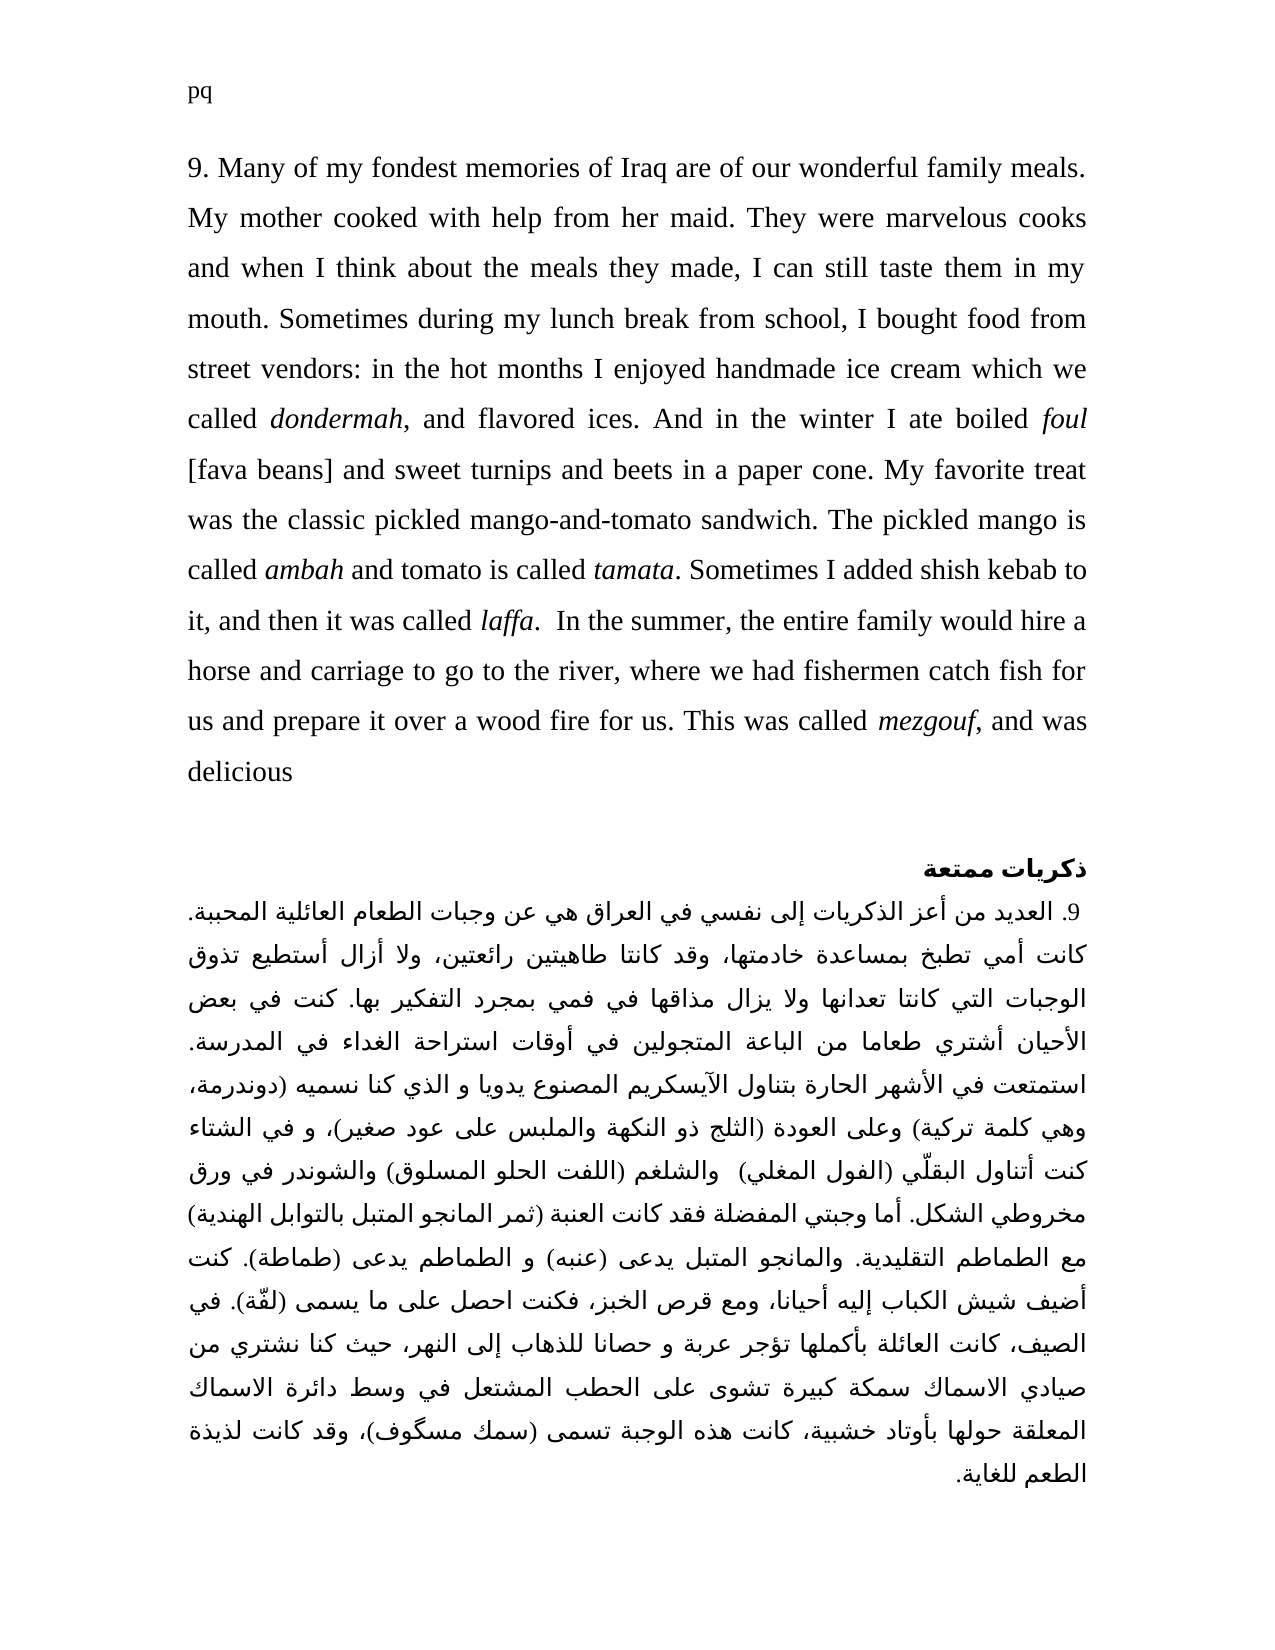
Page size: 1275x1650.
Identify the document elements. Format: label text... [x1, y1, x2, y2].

text ذكريات ممتعة [187, 854, 1087, 883]
text 9. Many of my fondest memories of Iraq are of our wonderful family meals. My mother cooked with help from her maid. They were marvelous cooks and when I think about the meals they made, I can still taste them in my mouth. Sometimes during my lunch break from school, I bought food from street vendors: in the hot months I enjoyed handmade ice cream which we called dondermah, and flavored ices. And in the winter I ate boiled foul [fava beans] and sweet turnips and beets in a paper cone. My favorite treat was the classic pickled mango-and-tomato sandwich. The pickled mango is called ambah and tomato is called tamata. Sometimes I added shish kebab to it, and then it was called laffa. In the summer, the entire family would hire a horse and carriage to go to the river, where we had fishermen catch fish for us and prepare it over a wood fire for us. This was called mezgouf, and was delicious [187, 150, 1087, 787]
text 9. العديد من أعز الذكريات إلى نفسي في العراق هي عن وجبات الطعام العائلية المحببة. كانت أمي تطبخ بمساعدة خادمتها، وقد كانتا طاهيتين رائعتين، ولا أزال أستطيع تذوق الوجبات التي كانتا تعدانها ولا يزال مذاقها في فمي بمجرد التفكير بها. كنت في بعض الأحيان أشتري طعاما من الباعة المتجولين في أوقات استراحة الغداء في المدرسة. استمتعت في الأشهر الحارة بتناول الآيسكريم المصنوع يدويا و الذي كنا نسميه (دوندرمة، وهي كلمة تركية) وعلى العودة (الثلج ذو النكهة والملبس على عود صغير)، و في الشتاء كنت أتناول البقلّي (الفول المغلي) والشلغم (اللفت الحلو المسلوق) والشوندر في ورق مخروطي الشكل. أما وجبتي المفضلة فقد كانت العنبة (ثمر المانجو المتبل بالتوابل الهندية) مع الطماطم التقليدية. والمانجو المتبل يدعى (عنبه) و الطماطم يدعى (طماطة). كنت أضيف شيش الكباب إليه أحيانا، ومع قرص الخبز، فكنت احصل على ما يسمى (لفّة). في الصيف، كانت العائلة بأكملها تؤجر عربة و حصانا للذهاب إلى النهر، حيث كنا نشتري من صيادي الاسماك سمكة كبيرة تشوى على الحطب المشتعل في وسط دائرة الاسماك المعلقة حولها بأوتاد خشبية، كانت هذه الوجبة تسمى (سمك مسگوف)، وقد كانت لذيذة الطعم للغاية. [187, 897, 1087, 1488]
